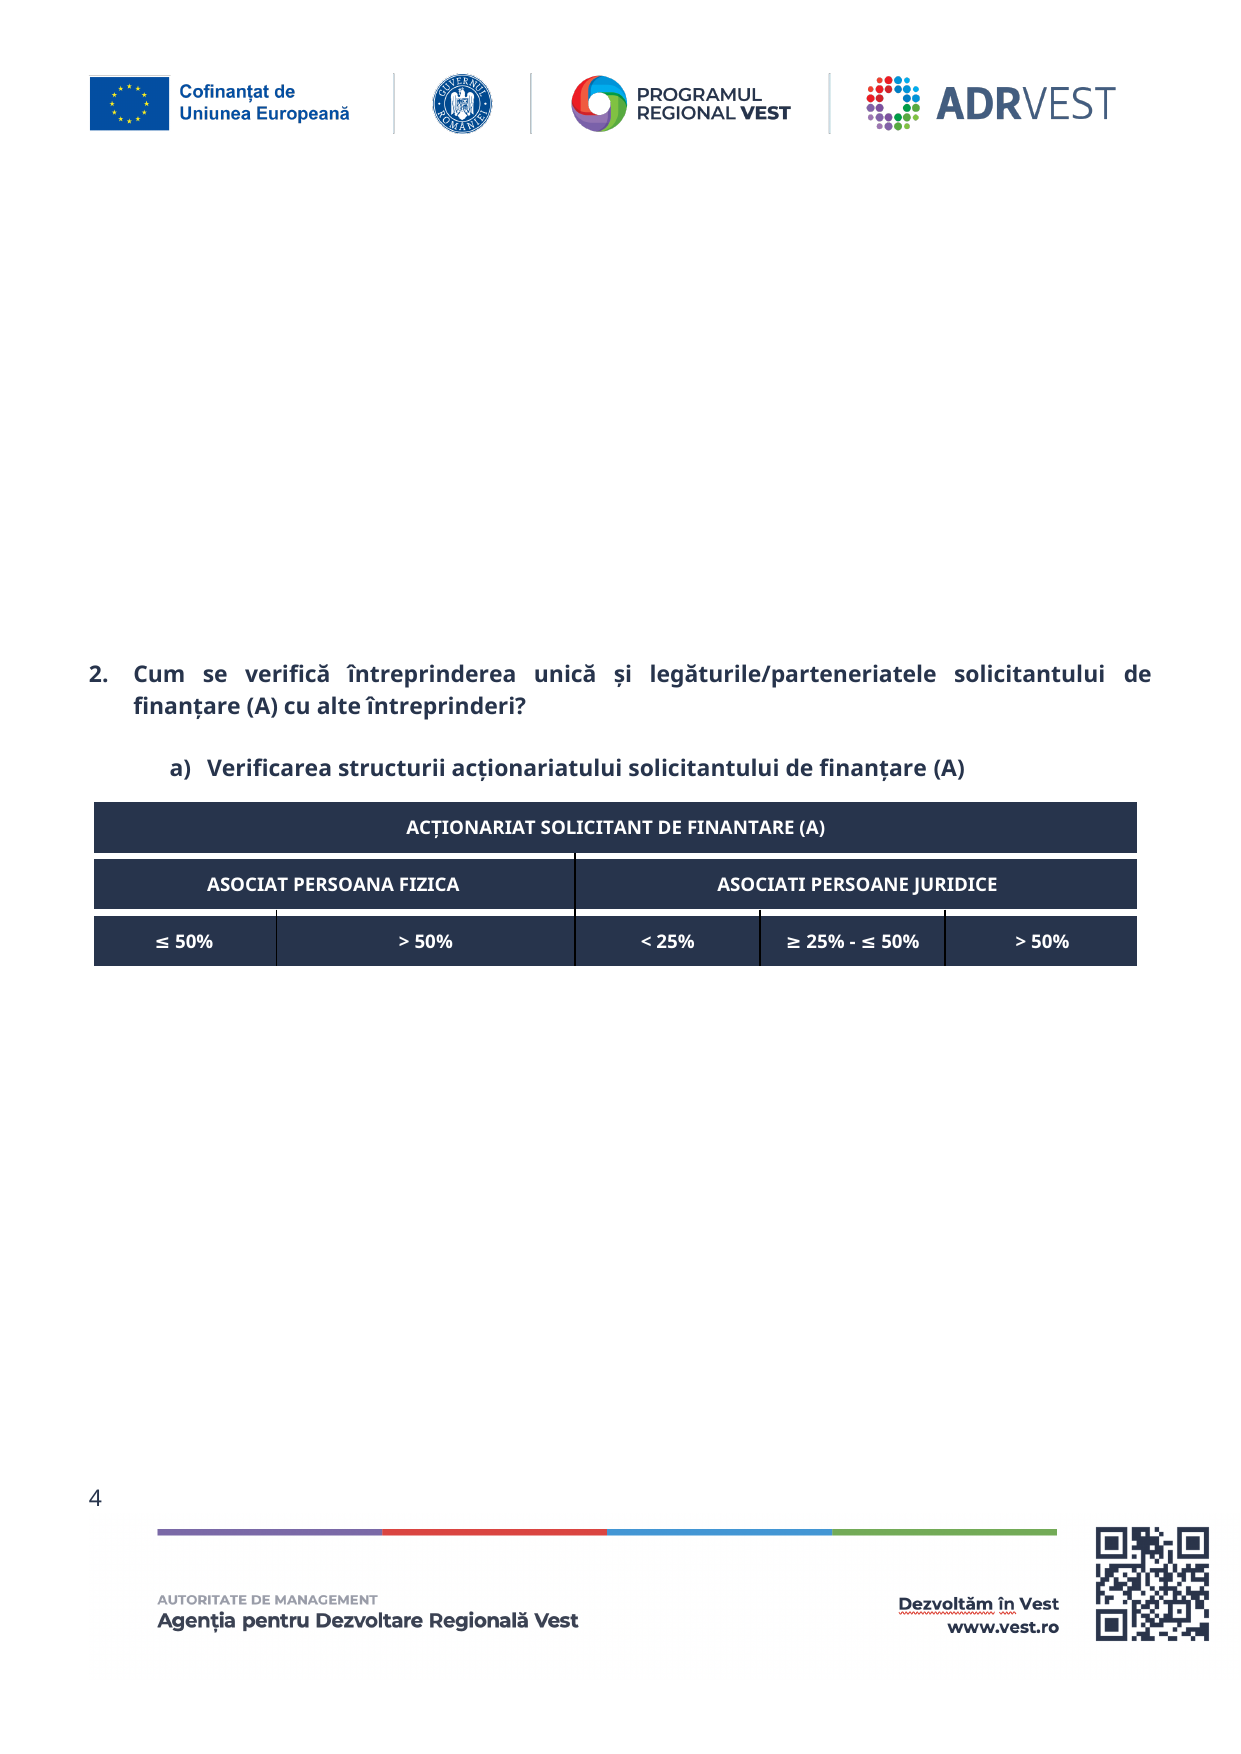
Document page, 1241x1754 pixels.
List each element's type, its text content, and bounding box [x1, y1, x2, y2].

picture [88, 73, 1116, 134]
list Verificarea structurii acționariatului solicitantului de finanțare (A) [169, 752, 1152, 783]
table_cell ≥ 25% - ≤ 50% [761, 916, 944, 966]
picture [88, 1513, 1241, 1680]
table_cell ASOCIATI PERSOANE JURIDICE [576, 859, 1137, 909]
table_header ACȚIONARIAT SOLICITANT DE FINANTARE (A) [94, 802, 1137, 853]
list Cum se verifică întreprinderea unică și legăturile/parteneriatele solicitantului de finanțare (A) cu alte întreprinderi? [89, 658, 1152, 721]
table_cell < 25% [576, 916, 759, 966]
table_cell > 50% [277, 916, 574, 966]
table_cell > 50% [946, 916, 1137, 966]
table_cell ≤ 50% [94, 916, 276, 966]
table_cell ASOCIAT PERSOANA FIZICA [94, 859, 574, 909]
